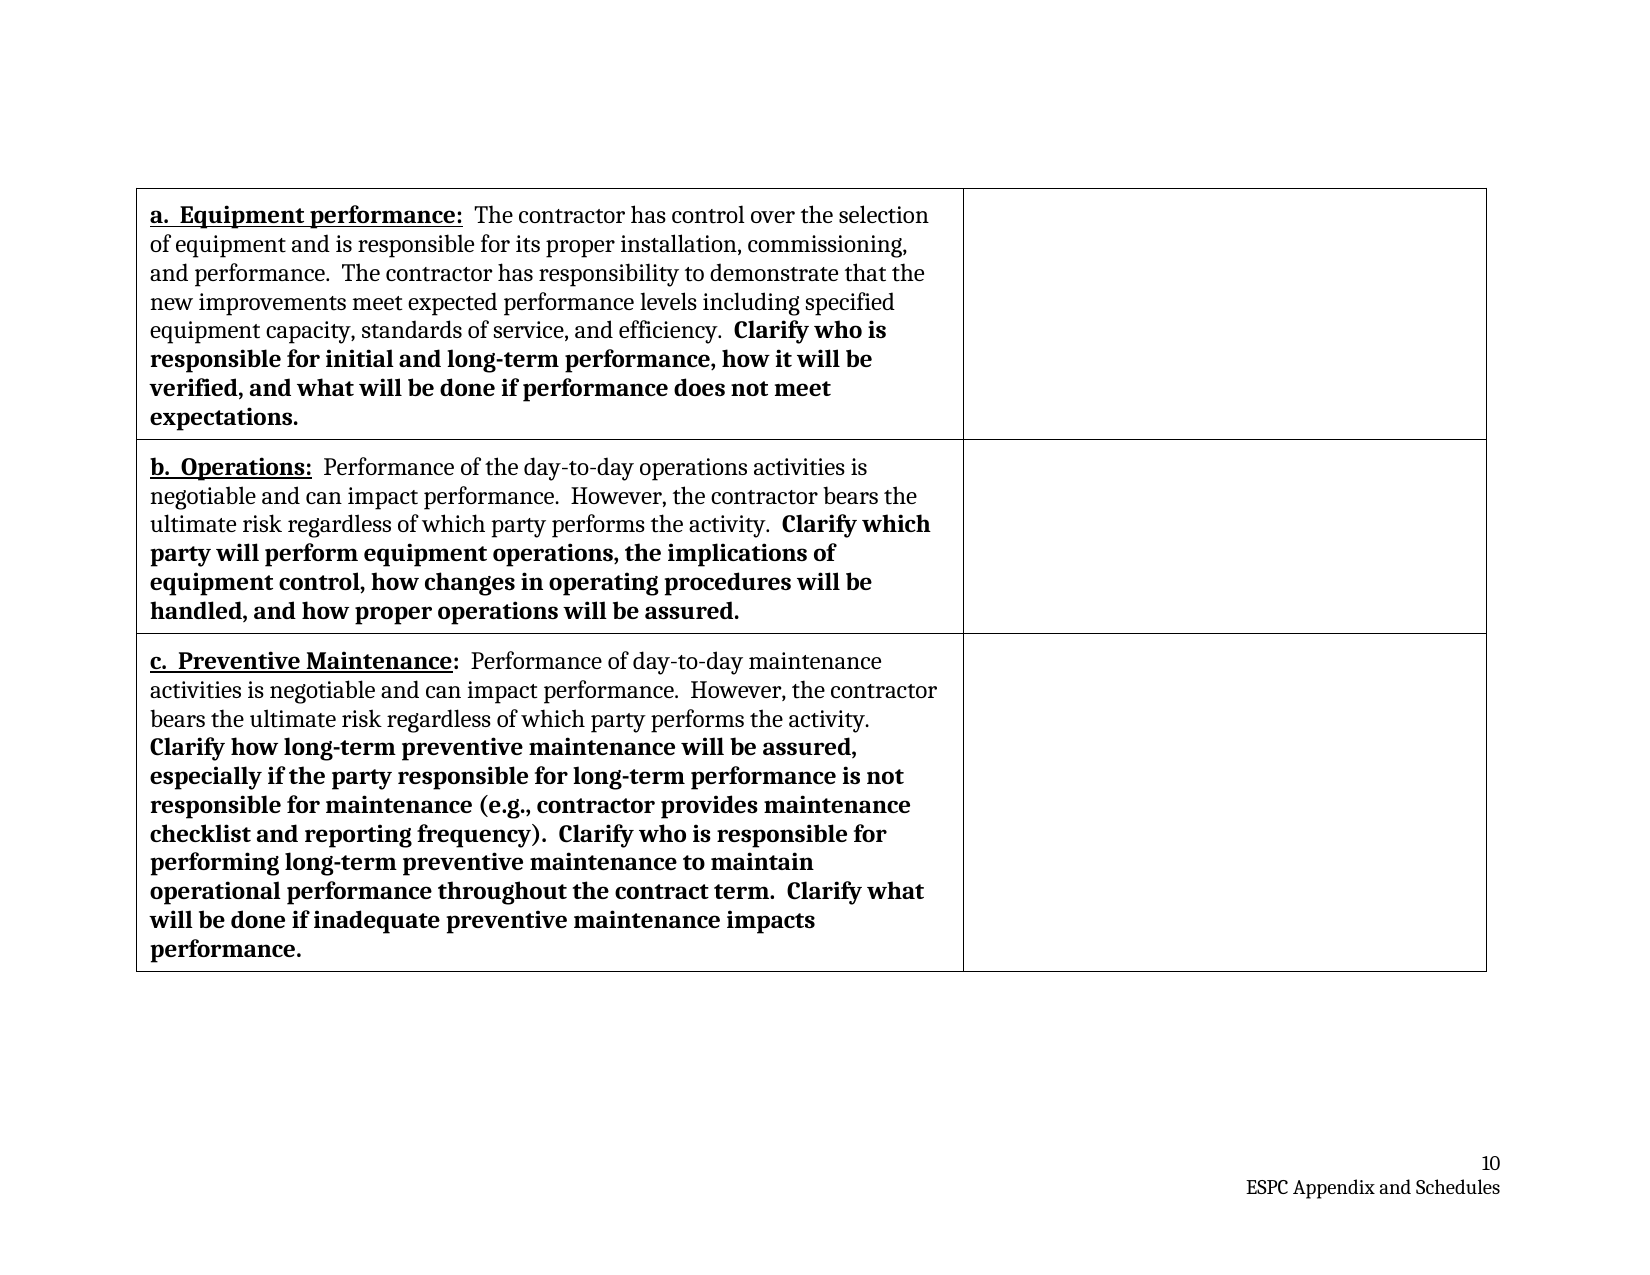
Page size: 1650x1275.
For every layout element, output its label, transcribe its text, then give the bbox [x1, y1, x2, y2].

table_cell [964, 440, 1486, 633]
table_cell [964, 634, 1486, 971]
table_cell a. Equipment performance: The contractor has control over the selection of equipment and is responsible for its proper installation, commissioning, and performance. The contractor has responsibility to demonstrate that the new improvements meet expected performance levels including specified equipment capacity, standards of service, and efficiency. Clarify who is responsible for initial and long-term performance, how it will be verified, and what will be done if performance does not meet expectations. [137, 189, 963, 439]
table_cell c. Preventive Maintenance: Performance of day-to-day maintenance activities is negotiable and can impact performance. However, the contractor bears the ultimate risk regardless of which party performs the activity. Clarify how long-term preventive maintenance will be assured, especially if the party responsible for long-term performance is not responsible for maintenance (e.g., contractor provides maintenance checklist and reporting frequency). Clarify who is responsible for performing long-term preventive maintenance to maintain operational performance throughout the contract term. Clarify what will be done if inadequate preventive maintenance impacts performance. [137, 634, 963, 971]
table_cell [964, 189, 1486, 439]
table_cell b. Operations: Performance of the day-to-day operations activities is negotiable and can impact performance. However, the contractor bears the ultimate risk regardless of which party performs the activity. Clarify which party will perform equipment operations, the implications of equipment control, how changes in operating procedures will be handled, and how proper operations will be assured. [137, 440, 963, 633]
